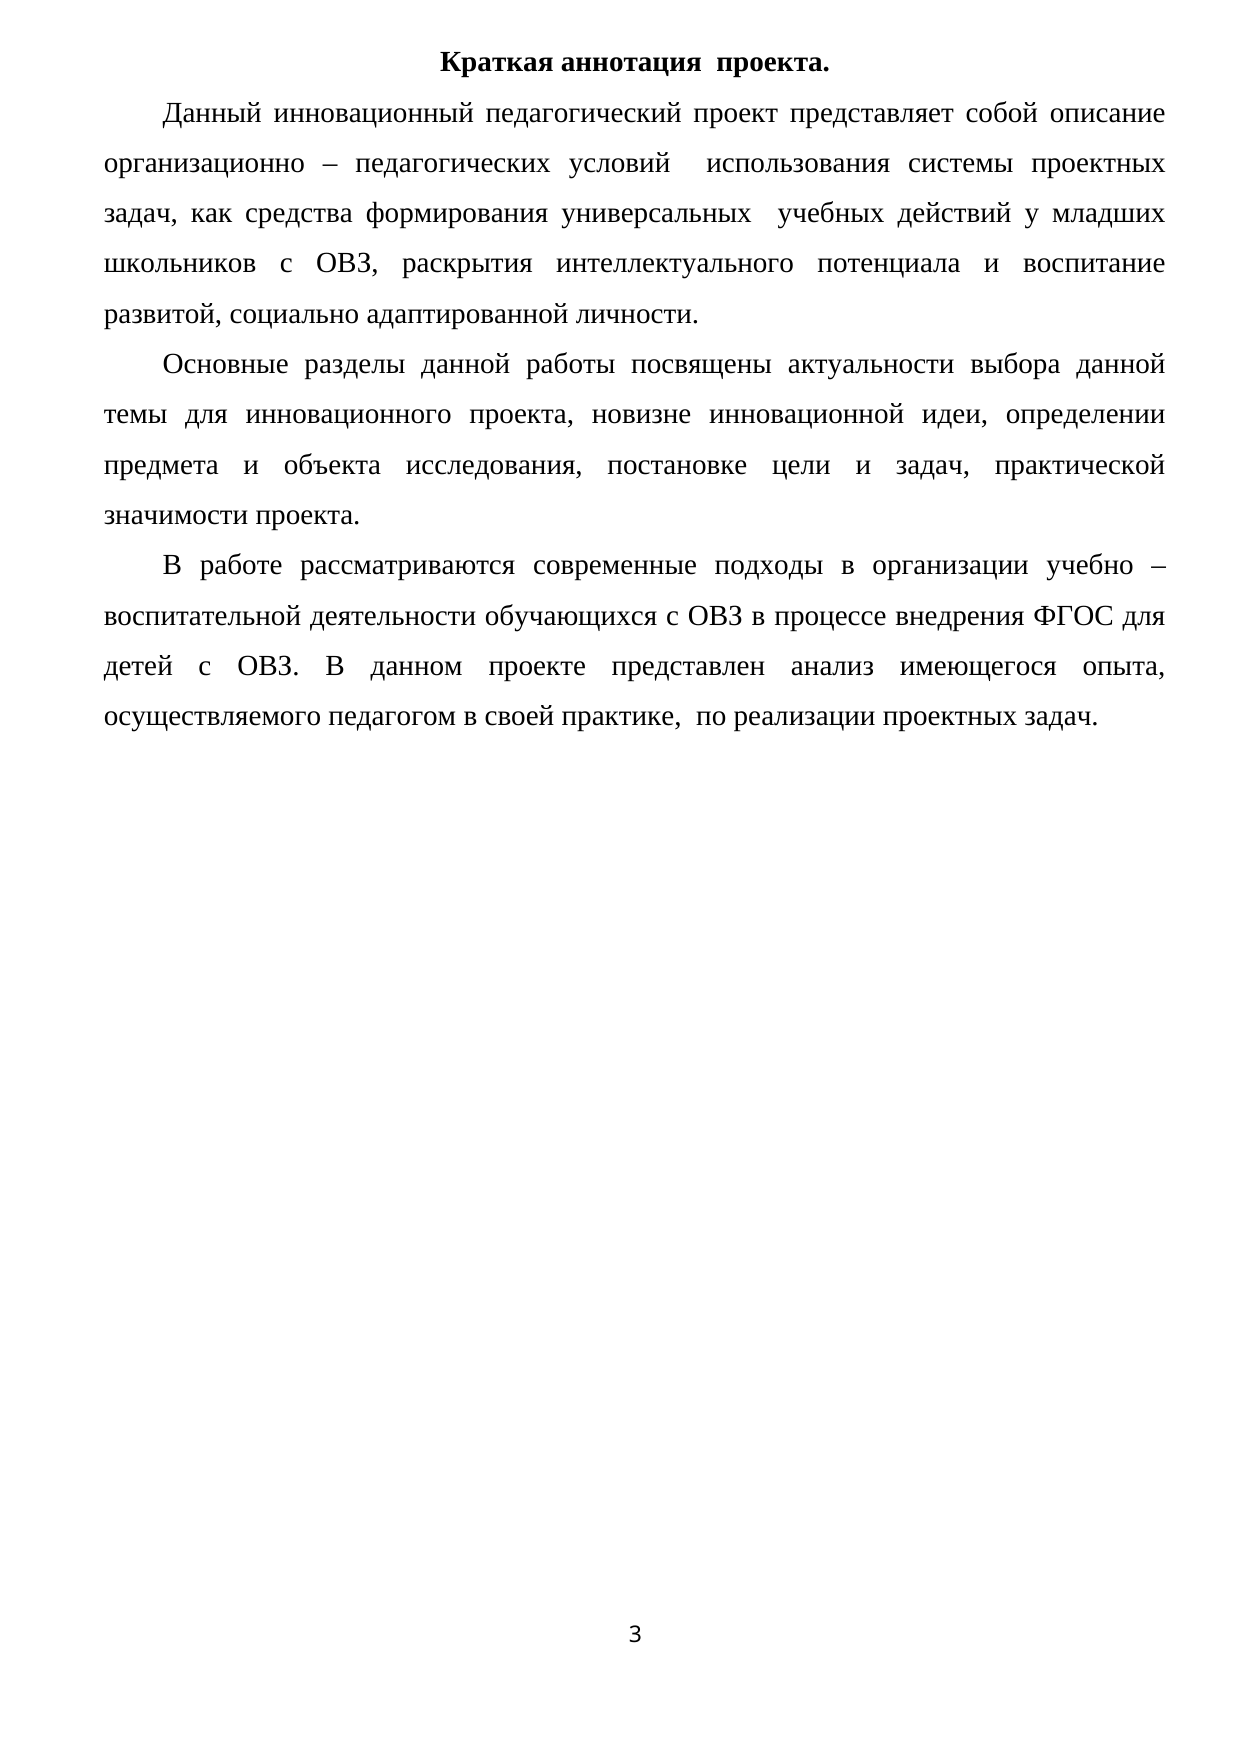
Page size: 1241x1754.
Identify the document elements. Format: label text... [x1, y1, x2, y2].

text В работе рассматриваются современные подходы в организации учебно – воспитательной деятельности обучающихся с ОВЗ в процессе внедрения ФГОС для детей с ОВЗ. В данном проекте представлен анализ имеющегося опыта, осуществляемого педагогом в своей практике, по реализации проектных задач. [103, 547, 1167, 732]
text Краткая аннотация проекта. [103, 44, 1167, 78]
text Данный инновационный педагогический проект представляет собой описание организационно – педагогических условий использования системы проектных задач, как средства формирования универсальных учебных действий у младших школьников с ОВЗ, раскрытия интеллектуального потенциала и воспитание развитой, социально адаптированной личности. [103, 95, 1167, 329]
text Основные разделы данной работы посвящены актуальности выбора данной темы для инновационного проекта, новизне инновационной идеи, определении предмета и объекта исследования, постановке цели и задач, практической значимости проекта. [103, 346, 1167, 531]
